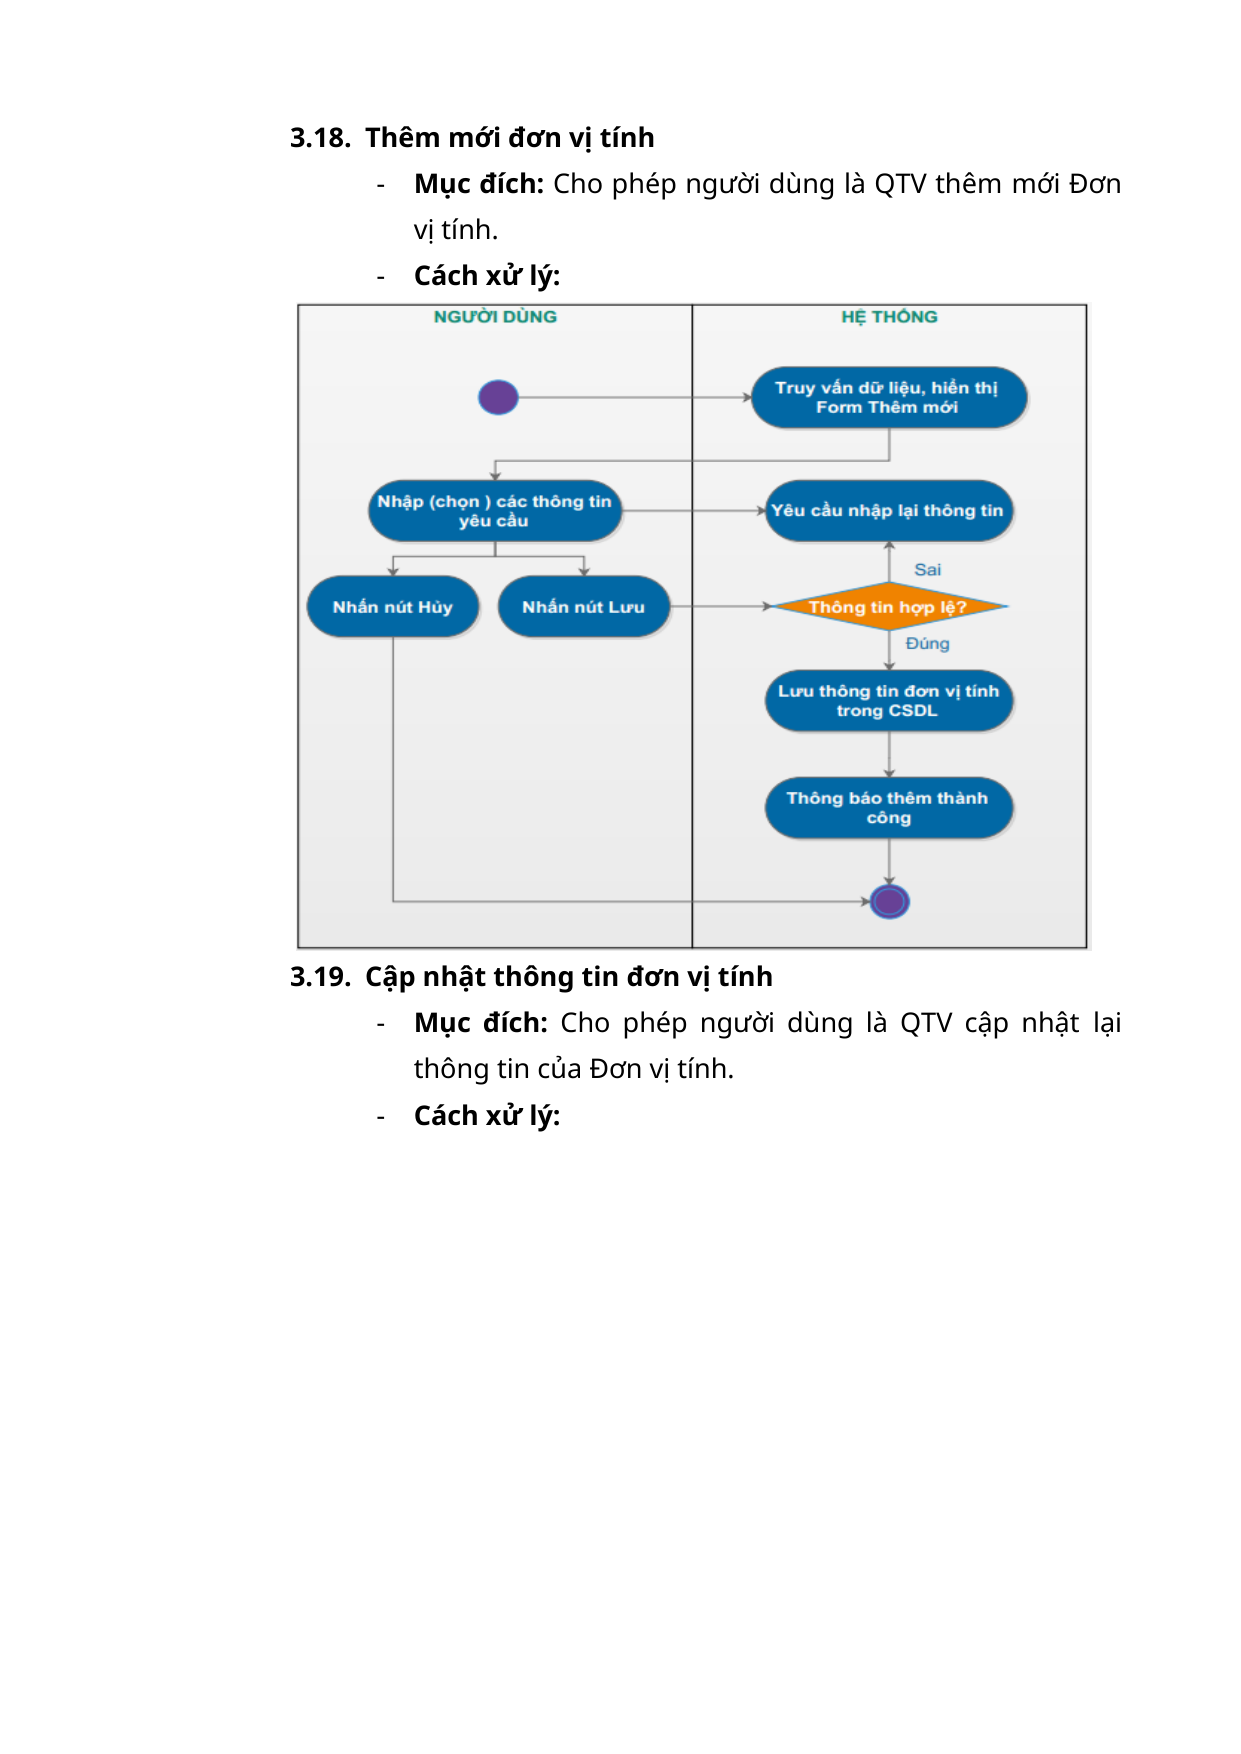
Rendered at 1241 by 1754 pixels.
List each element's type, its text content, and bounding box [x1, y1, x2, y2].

list Cập nhật thông tin đơn vị tính [290, 958, 1122, 995]
picture [296, 302, 1092, 951]
list Mục đích: Cho phép người dùng là QTV thêm mới Đơn vị tính. [376, 164, 1122, 247]
list Cách xử lý: [376, 256, 1122, 293]
list Thêm mới đơn vị tính [290, 118, 1122, 155]
list Mục đích: Cho phép người dùng là QTV cập nhật lại thông tin của Đơn vị tính. [376, 1004, 1122, 1087]
list Cách xử lý: [376, 1096, 1122, 1133]
